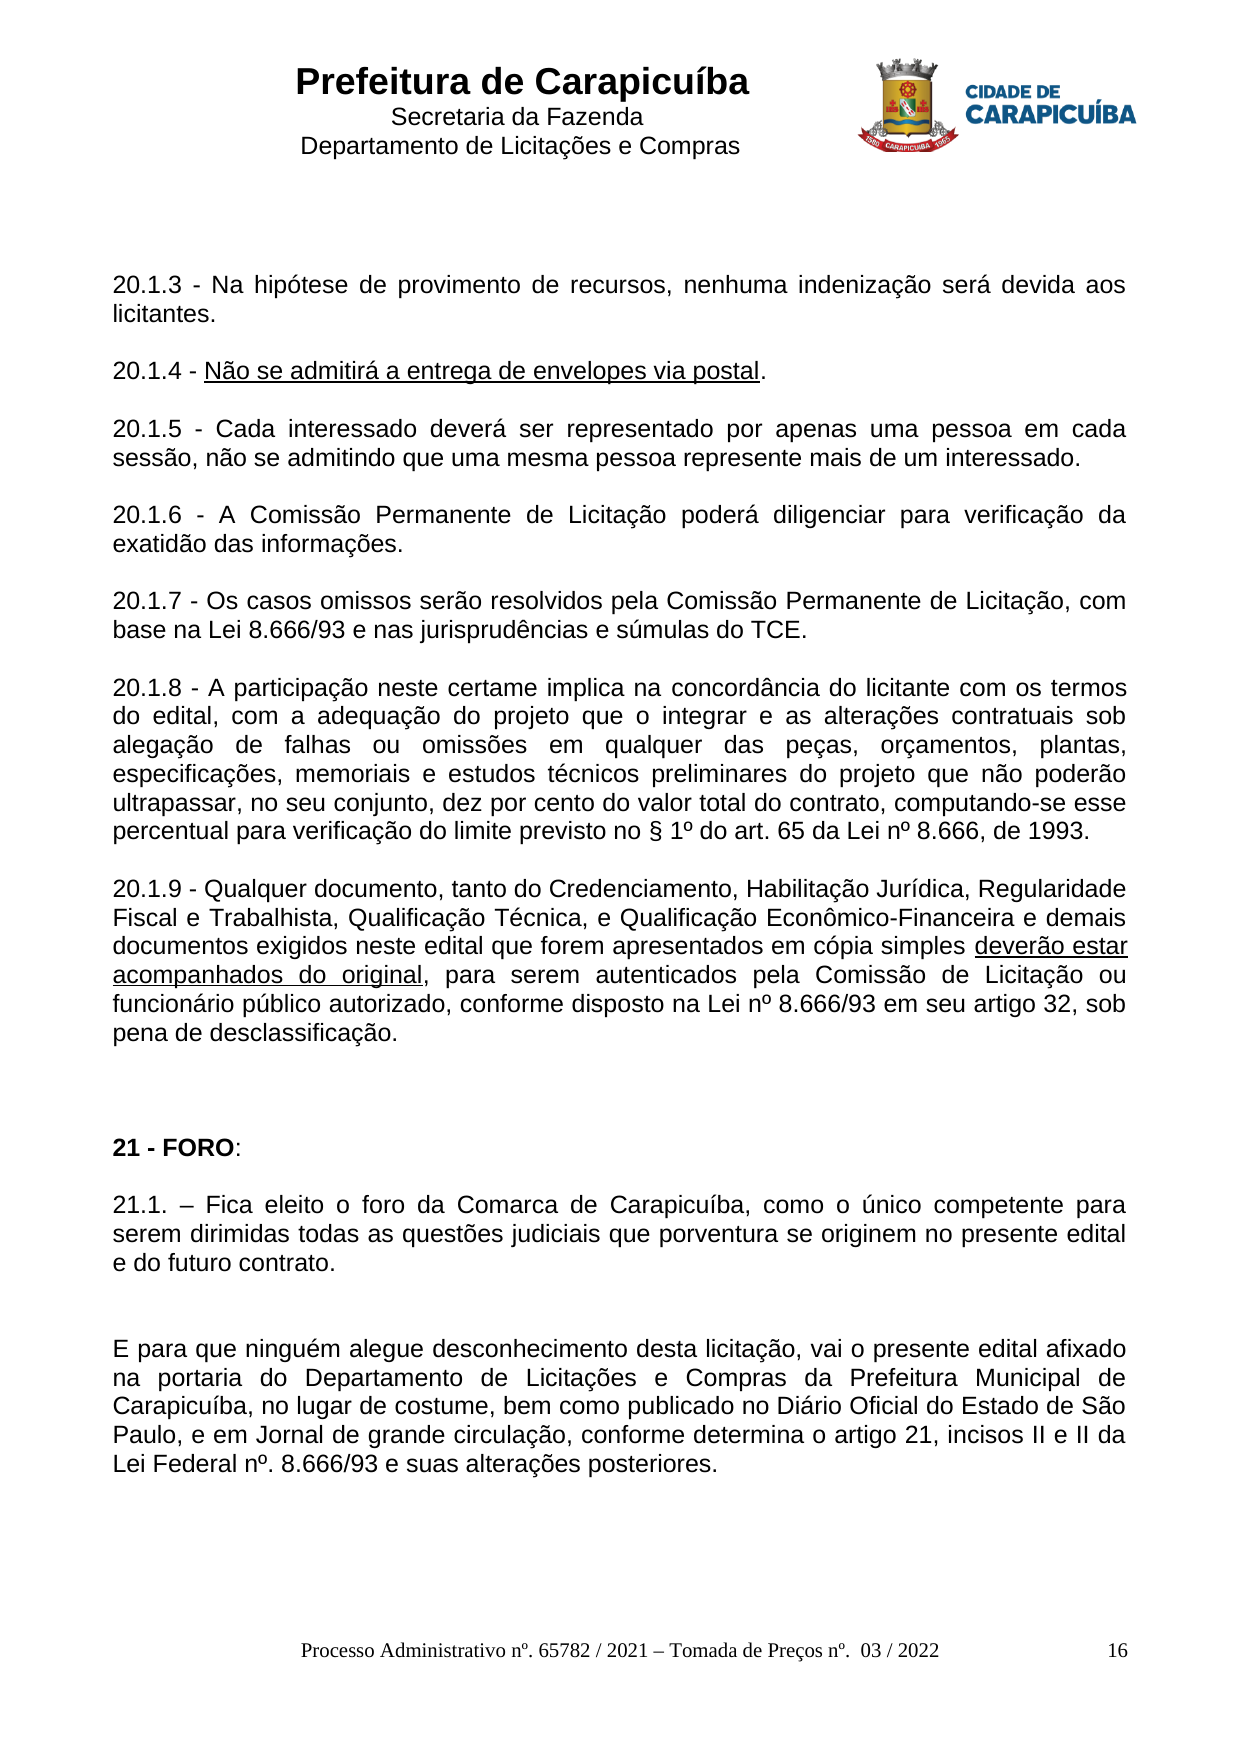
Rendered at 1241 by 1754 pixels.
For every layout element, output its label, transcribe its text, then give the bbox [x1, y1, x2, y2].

text E para que ninguém alegue desconhecimento desta licitação, vai o presente edital afixado na portaria do Departamento de Licitações e Compras da Prefeitura Municipal de Carapicuíba, no lugar de costume, bem como publicado no Diário Oficial do Estado de São Paulo, e em Jornal de grande circulação, conforme determina o artigo 21, incisos II e II da Lei Federal nº. 8.666/93 e suas alterações posteriores. [112, 1334, 1128, 1477]
text 20.1.3 - Na hipótese de provimento de recursos, nenhuma indenização será devida aos licitantes. [112, 270, 1128, 327]
text 20.1.5 - Cada interessado deverá ser representado por apenas uma pessoa em cada sessão, não se admitindo que uma mesma pessoa represente mais de um interessado. [112, 414, 1128, 471]
text 20.1.4 - Não se admitirá a entrega de envelopes via postal. [112, 356, 1128, 385]
text 20.1.8 - A participação neste certame implica na concordância do licitante com os termos do edital, com a adequação do projeto que o integrar e as alterações contratuais sob alegação de falhas ou omissões em qualquer das peças, orçamentos, plantas, especificações, memoriais e estudos técnicos preliminares do projeto que não poderão ultrapassar, no seu conjunto, dez por cento do valor total do contrato, computando-se esse percentual para verificação do limite previsto no § 1º do art. 65 da Lei nº 8.666, de 1993. [112, 672, 1128, 845]
text 21.1. – Fica eleito o foro da Comarca de Carapicuíba, como o único competente para serem dirimidas todas as questões judiciais que porventura se originem no presente edital e do futuro contrato. [112, 1190, 1128, 1276]
text 20.1.7 - Os casos omissos serão resolvidos pela Comissão Permanente de Licitação, com base na Lei 8.666/93 e nas jurisprudências e súmulas do TCE. [112, 586, 1128, 644]
picture [857, 57, 1139, 152]
text 21 - FORO: [112, 1132, 1128, 1161]
text 20.1.9 - Qualquer documento, tanto do Credenciamento, Habilitação Jurídica, Regularidade Fiscal e Trabalhista, Qualificação Técnica, e Qualificação Econômico-Financeira e demais documentos exigidos neste edital que forem apresentados em cópia simples deverão estar acompanhados do original, para serem autenticados pela Comissão de Licitação ou funcionário público autorizado, conforme disposto na Lei nº 8.666/93 em seu artigo 32, sob pena de desclassificação. [112, 874, 1128, 1046]
text 20.1.6 - A Comissão Permanente de Licitação poderá diligenciar para verificação da exatidão das informações. [112, 500, 1128, 557]
